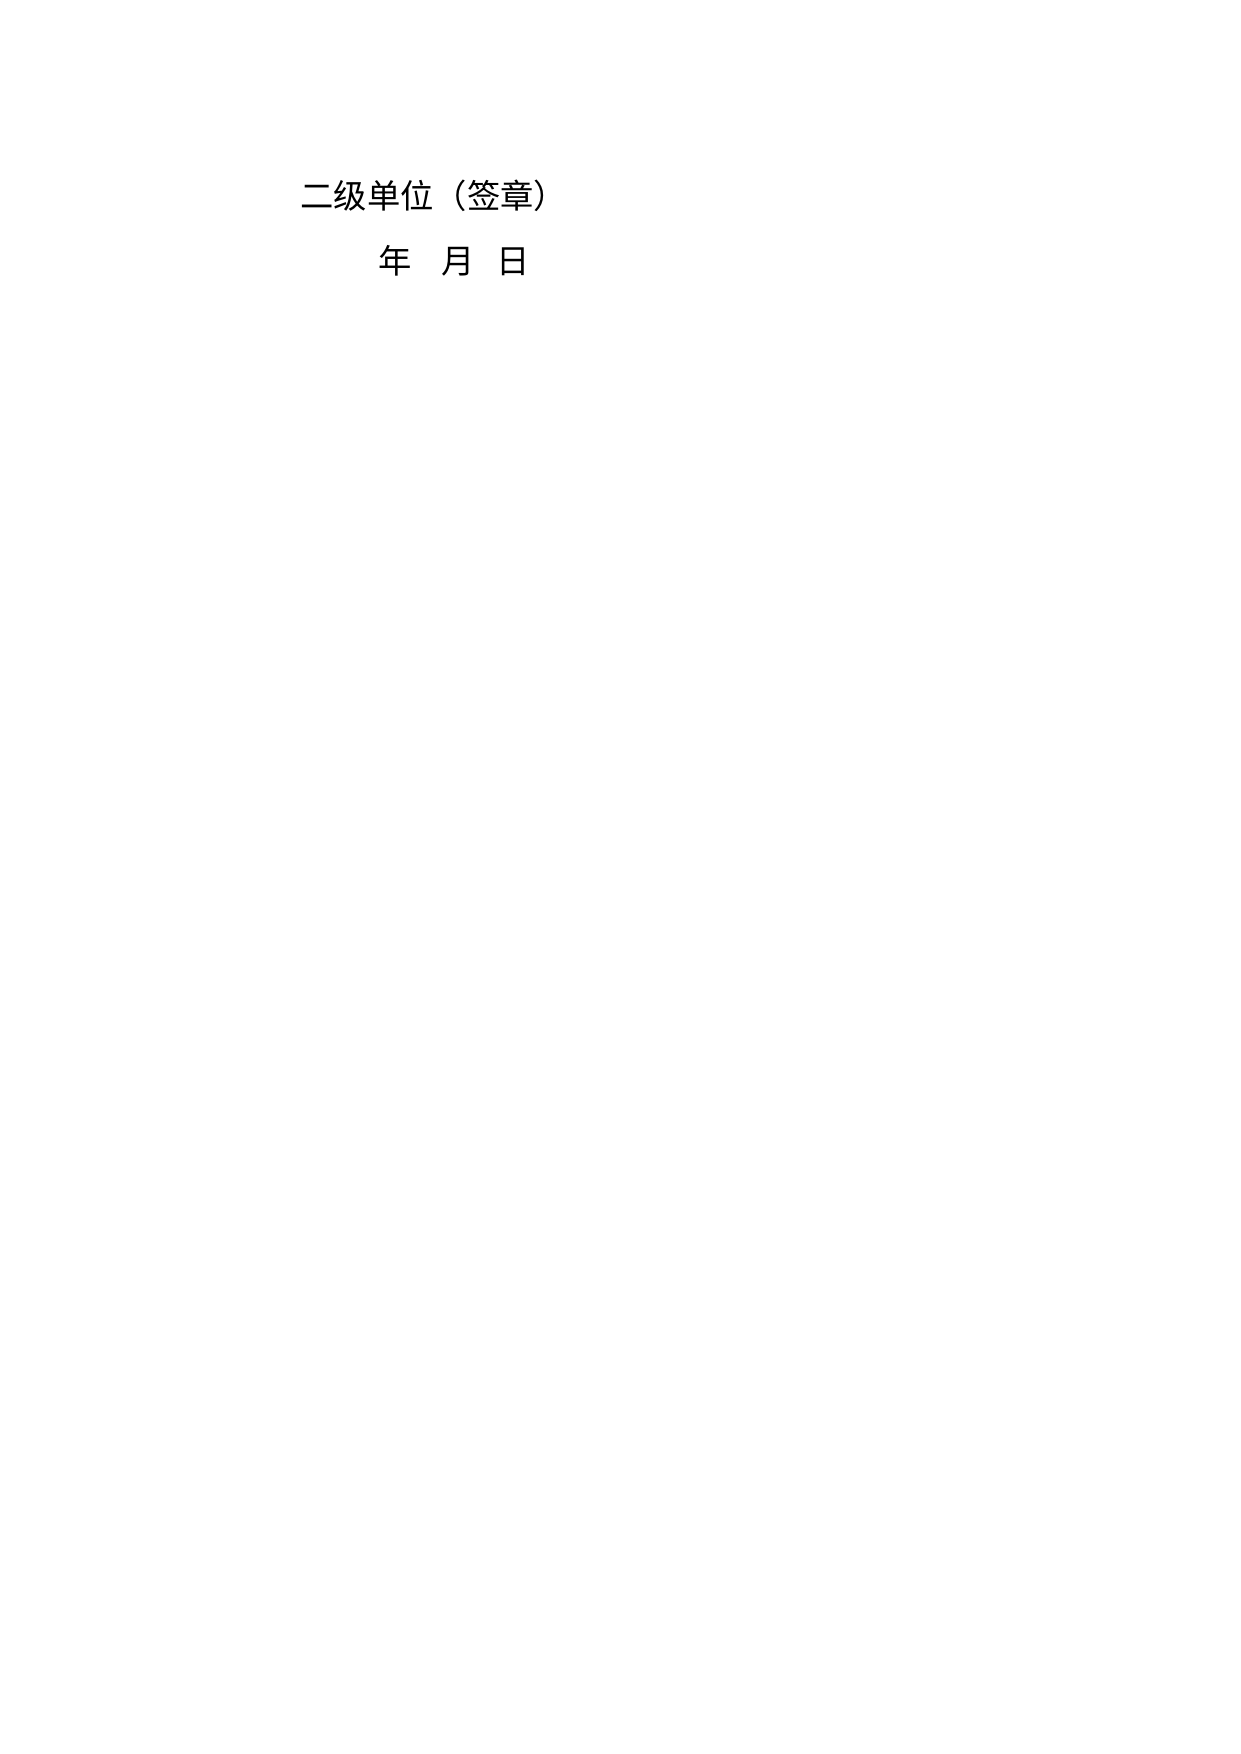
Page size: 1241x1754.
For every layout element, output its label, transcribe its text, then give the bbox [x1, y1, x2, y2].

text 二级单位（签章） [187, 162, 1092, 227]
text 年 月 日 [187, 227, 1092, 292]
